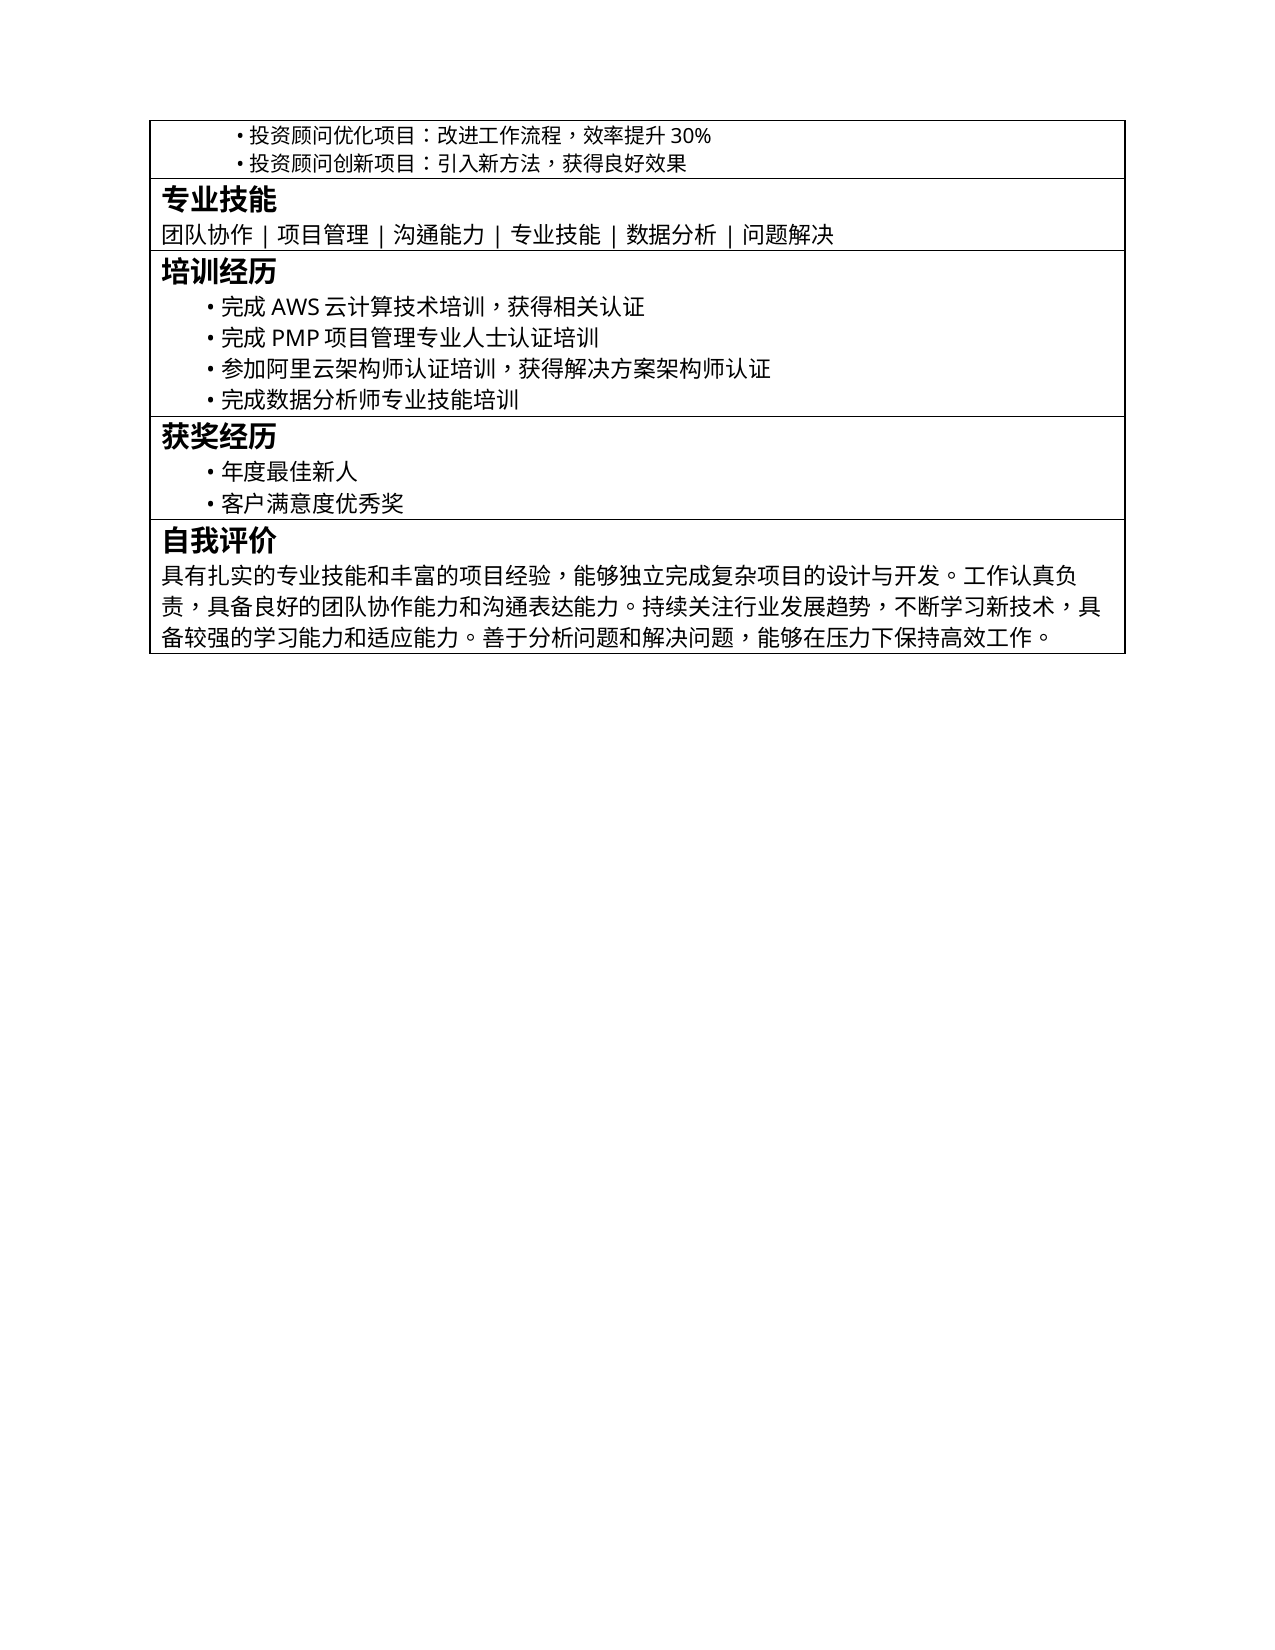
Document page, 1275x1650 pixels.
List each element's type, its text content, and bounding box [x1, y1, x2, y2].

table_cell 专业技能 团队协作 | 项目管理 | 沟通能力 | 专业技能 | 数据分析 | 问题解决 [151, 179, 1124, 250]
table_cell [151, 121, 1124, 178]
table_cell 培训经历 • 完成AWS云计算技术培训，获得相关认证 • 完成PMP项目管理专业人士认证培训 • 参加阿里云架构师认证培训，获得解决方案架构师认证 • 完成数据分析师专业技能培训 [151, 251, 1124, 416]
table_cell 自我评价 具有扎实的专业技能和丰富的项目经验，能够独立完成复杂项目的设计与开发。工作认真负责，具备良好的团队协作能力和沟通表达能力。持续关注行业发展趋势，不断学习新技术，具备较强的学习能力和适应能力。善于分析问题和解决问题，能够在压力下保持高效工作。 [151, 520, 1124, 653]
table_cell 获奖经历 • 年度最佳新人 • 客户满意度优秀奖 [151, 417, 1124, 519]
